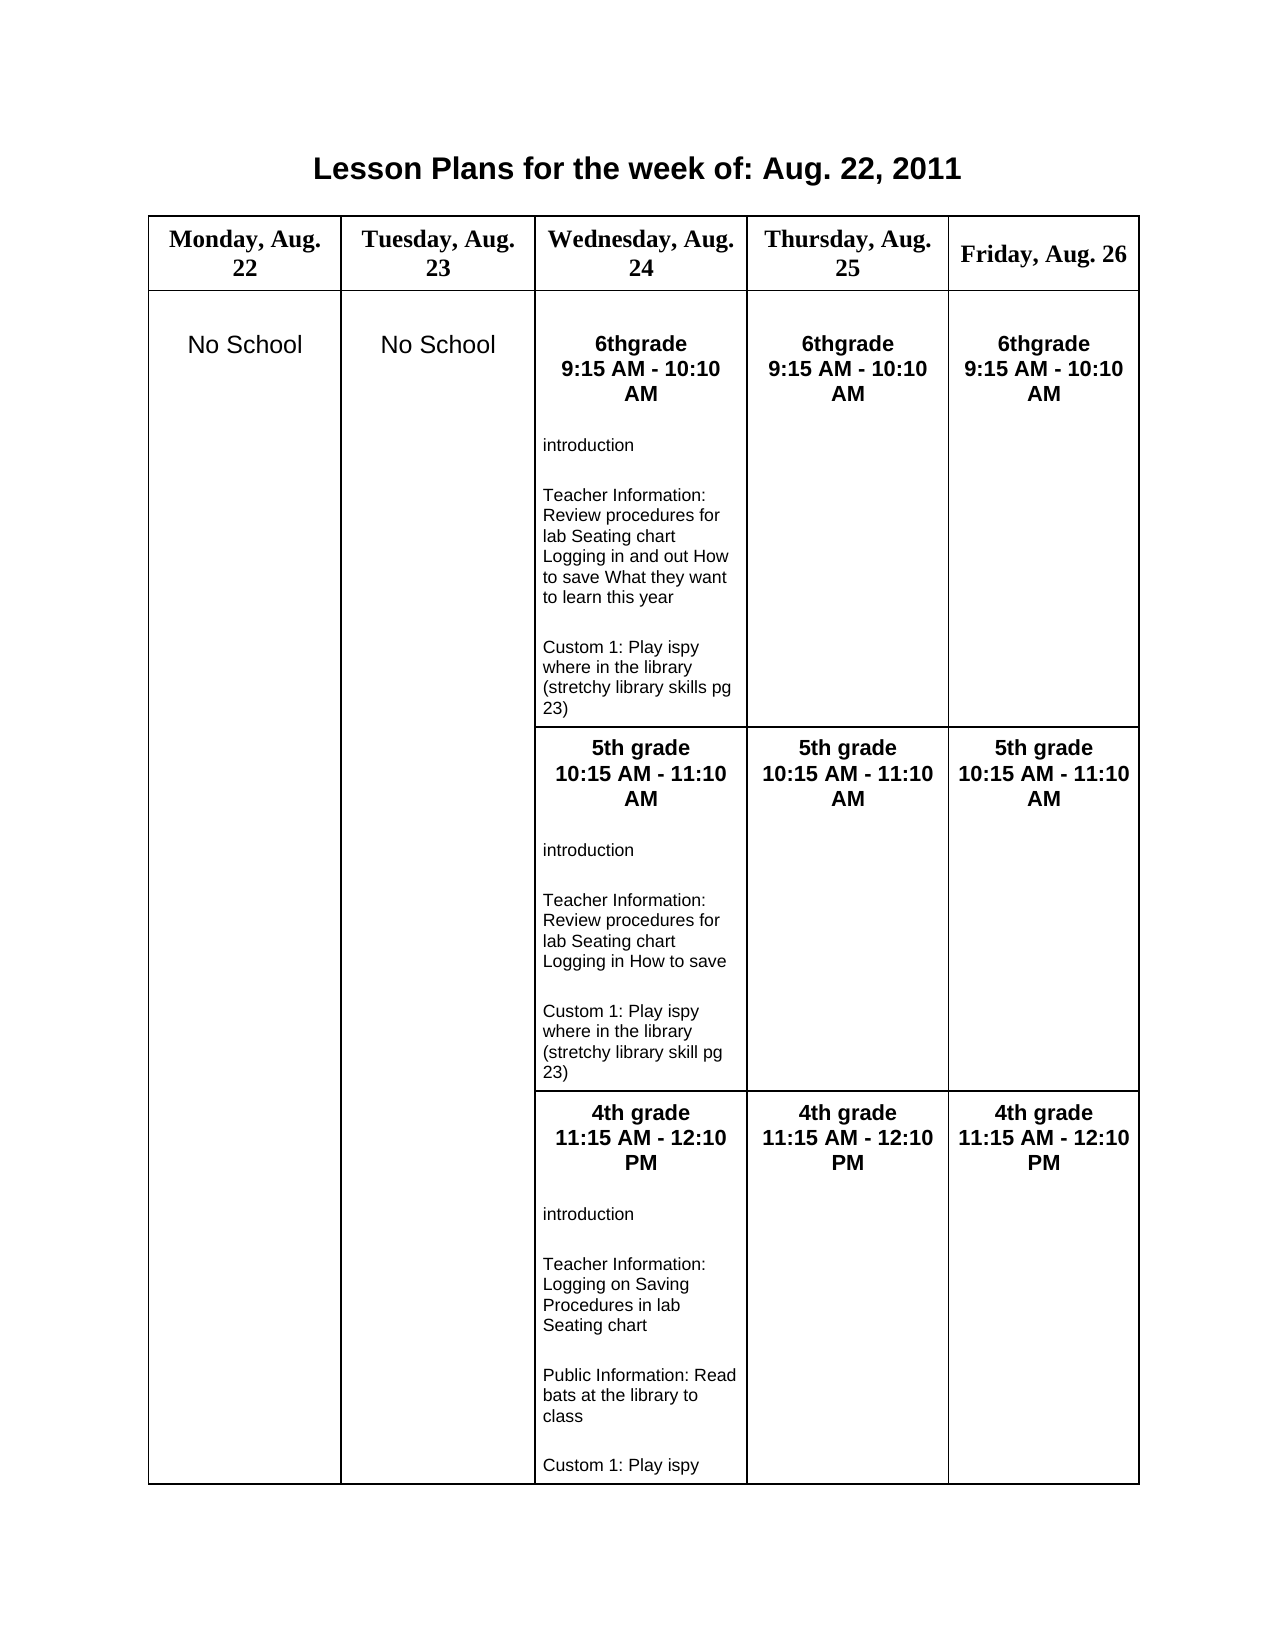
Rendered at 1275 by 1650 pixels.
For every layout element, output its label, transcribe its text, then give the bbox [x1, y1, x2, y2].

table_cell No School [149, 291, 340, 1483]
table_cell 5th grade 10:15 AM - 11:10 AM [748, 728, 948, 1090]
table_header Monday, Aug. 22 [149, 217, 340, 290]
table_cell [949, 1092, 1138, 1483]
table_header Tuesday, Aug. 23 [342, 217, 534, 290]
table_header Thursday, Aug. 25 [748, 217, 948, 290]
text Lesson Plans for the week of: Aug. 22, 2011 [150, 150, 1125, 186]
table_cell 6thgrade 9:15 AM - 10:10 AM [748, 291, 948, 726]
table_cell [748, 1092, 948, 1483]
table_cell 6thgrade 9:15 AM - 10:10 AM [949, 291, 1138, 726]
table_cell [536, 1092, 746, 1483]
table_cell 6thgrade 9:15 AM - 10:10 AM introduction Teacher Information: Review procedures for lab Seating chart Logging in and out How to save What they want to learn this year Custom 1: Play ispy where in the library (stretchy library skills pg 23) [536, 291, 746, 726]
table_cell No School [342, 291, 534, 1483]
table_header Wednesday, Aug. 24 [536, 217, 746, 290]
table_cell 5th grade 10:15 AM - 11:10 AM [949, 728, 1138, 1090]
table_cell 5th grade 10:15 AM - 11:10 AM introduction Teacher Information: Review procedures for lab Seating chart Logging in How to save Custom 1: Play ispy where in the library (stretchy library skill pg 23) [536, 728, 746, 1090]
table_header Friday, Aug. 26 [949, 217, 1138, 290]
